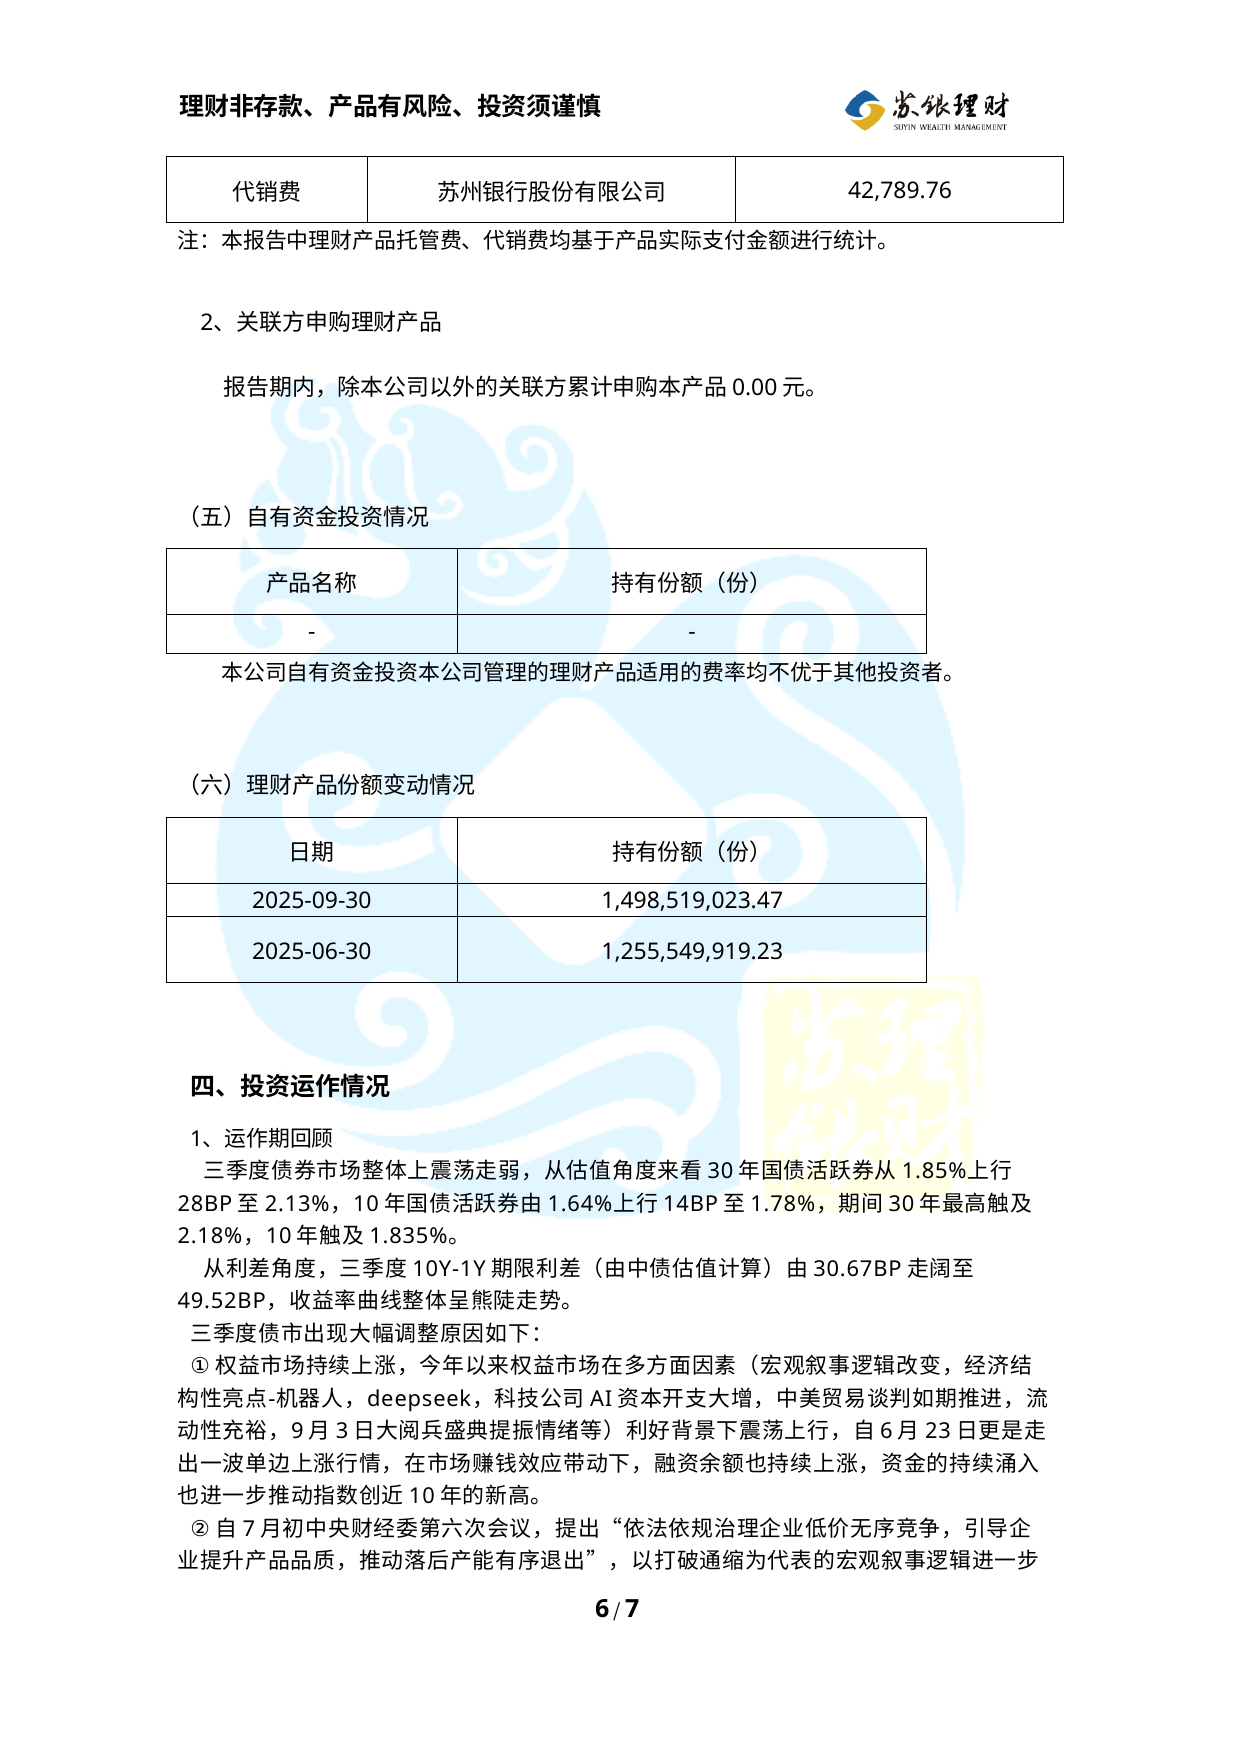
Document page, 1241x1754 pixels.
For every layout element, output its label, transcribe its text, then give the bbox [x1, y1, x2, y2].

table_cell 苏州银行股份有限公司 [368, 157, 735, 222]
table_cell 2025-06-30 [167, 917, 457, 982]
table_cell 42,789.76 [736, 157, 1063, 222]
table_cell - [458, 615, 926, 653]
table_cell - [167, 615, 457, 653]
table_header 持有份额（份） [458, 818, 926, 883]
table_header 持有份额（份） [458, 549, 926, 614]
subtitle 1、运作期回顾 [190, 1120, 1053, 1153]
text 注：本报告中理财产品托管费、代销费均基于产品实际支付金额进行统计。 [177, 223, 1053, 255]
table_cell 1,255,549,919.23 [458, 917, 926, 982]
table_header 日期 [167, 818, 457, 883]
text （五）自有资金投资情况 [177, 483, 1053, 548]
text 报告期内，除本公司以外的关联方累计申购本产品0.00元。 [177, 353, 1053, 418]
text 本公司自有资金投资本公司管理的理财产品适用的费率均不优于其他投资者。 [177, 654, 1053, 687]
table_cell 1,498,519,023.47 [458, 884, 926, 916]
table_cell 2025-09-30 [167, 884, 457, 916]
subtitle 四、投资运作情况 [190, 1052, 1053, 1117]
text 2、关联方申购理财产品 [177, 288, 1053, 353]
text （六）理财产品份额变动情况 [177, 752, 1053, 817]
table_header 产品名称 [167, 549, 457, 614]
picture [820, 72, 1039, 143]
table_cell 代销费 [167, 157, 367, 222]
